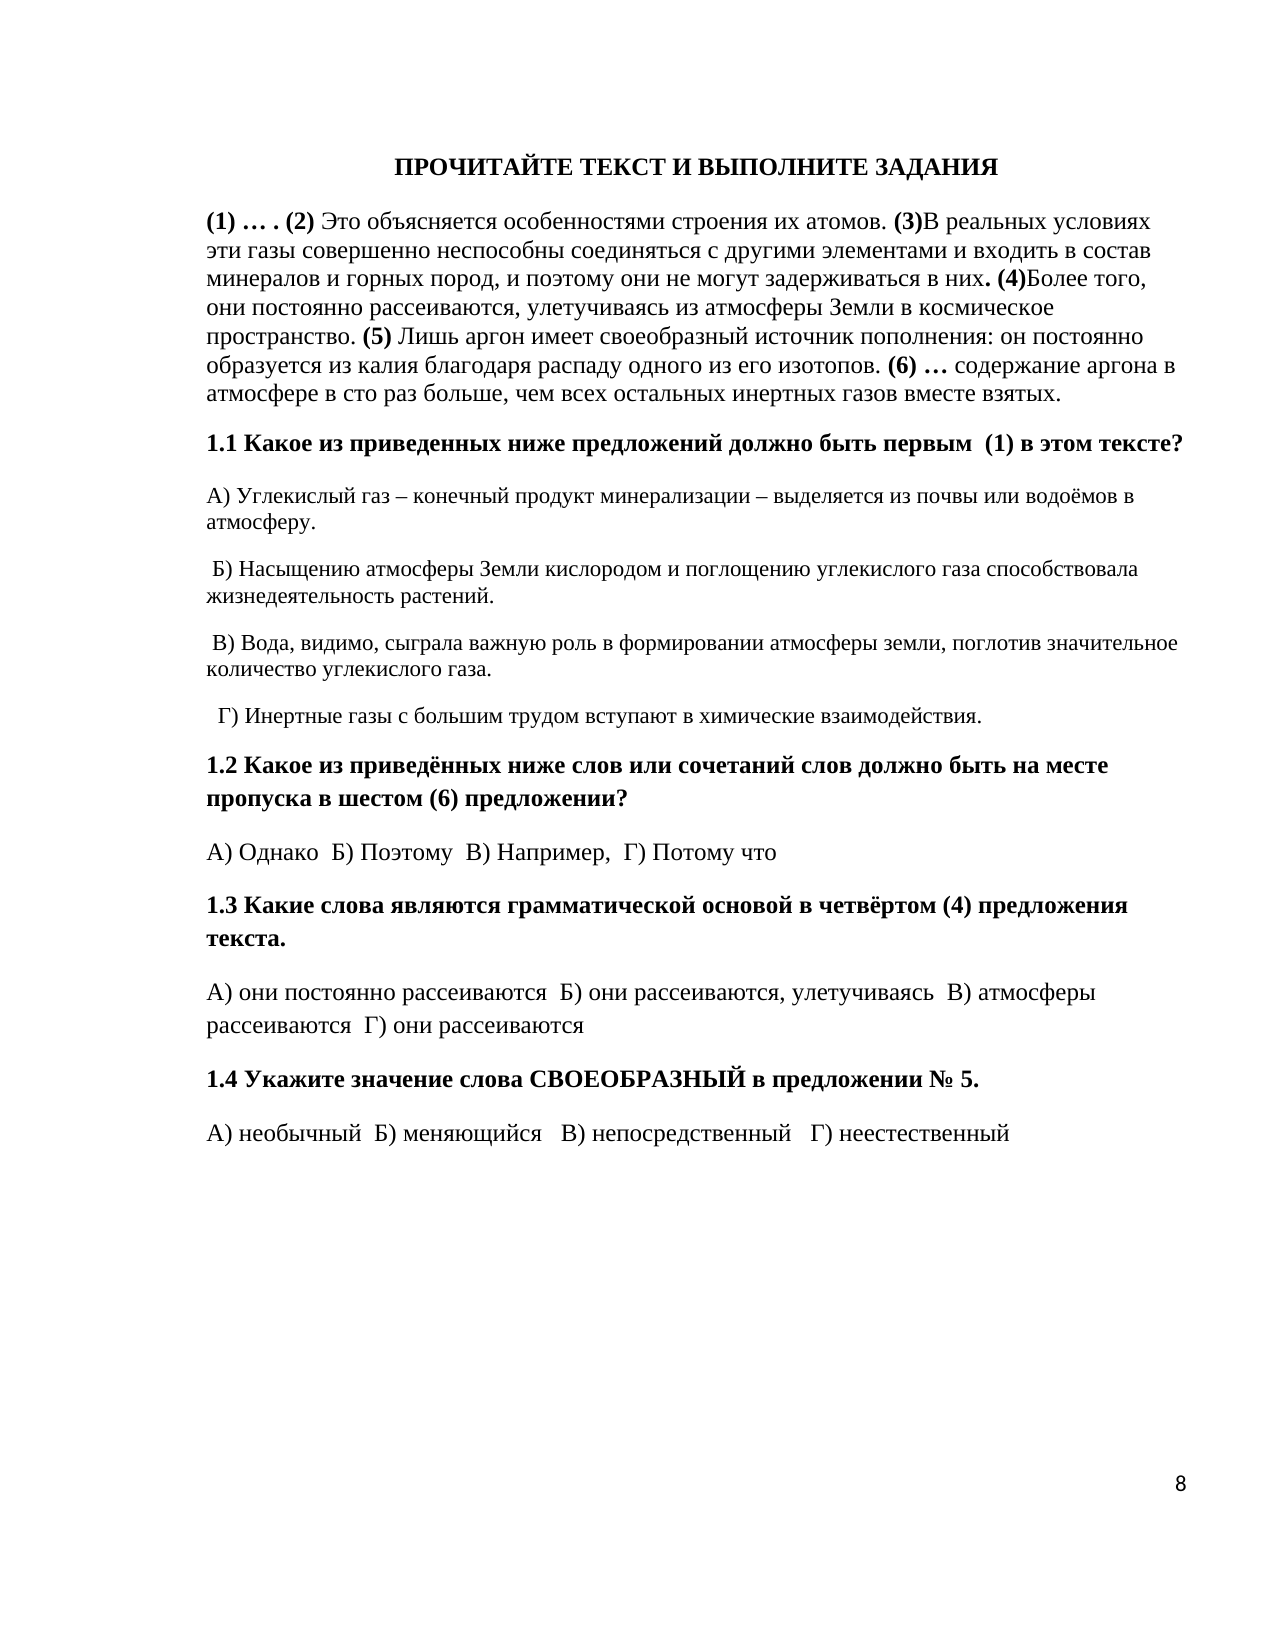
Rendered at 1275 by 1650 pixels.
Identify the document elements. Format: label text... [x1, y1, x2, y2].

text Г) Инертные газы с большим трудом вступают в химические взаимодействия. [206, 702, 1186, 729]
text А) они постоянно рассеиваются Б) они рассеиваются, улетучиваясь В) атмосферы рассеиваются Г) они рассеиваются [206, 977, 1186, 1039]
text 1.2 Какое из приведённых ниже слов или сочетаний слов должно быть на месте пропуска в шестом (6) предложении? [206, 750, 1186, 811]
text 1.4 Укажите значение слова СВОЕОБРАЗНЫЙ в предложении № 5. [206, 1064, 1186, 1093]
text А) Однако Б) Поэтому В) Например, Г) Потому что [206, 837, 1186, 865]
text 1.1 Какое из приведенных ниже предложений должно быть первым (1) в этом тексте? [206, 428, 1186, 457]
text А) необычный Б) меняющийся В) непосредственный Г) неестественный [206, 1118, 1186, 1147]
text А) Углекислый газ – конечный продукт минерализации – выделяется из почвы или водоёмов в атмосферу. [206, 482, 1186, 534]
text (1) … . (2) Это объясняется особенностями строения их атомов. (3)В реальных условиях эти газы совершенно неспособны соединяться с другими элементами и входить в состав минералов и горных пород, и поэтому они не могут задерживаться в них. (4)Более того, они постоянно рассеиваются, улетучиваясь из атмосферы Земли в космическое пространство. (5) Лишь аргон имеет своеобразный источник пополнения: он постоянно образуется из калия благодаря распаду одного из его изотопов. (6) … содержание аргона в атмосфере в сто раз больше, чем всех остальных инертных газов вместе взятых. [206, 206, 1186, 407]
text В) Вода, видимо, сыграла важную роль в формировании атмосферы земли, поглотив значительное количество углекислого газа. [206, 629, 1186, 682]
text 1.3 Какие слова являются грамматической основой в четвёртом (4) предложения текста. [206, 890, 1186, 952]
text ПРОЧИТАЙТЕ ТЕКСТ И ВЫПОЛНИТЕ ЗАДАНИЯ [206, 152, 1186, 181]
text Б) Насыщению атмосферы Земли кислородом и поглощению углекислого газа способствовала жизнедеятельность растений. [206, 555, 1186, 608]
